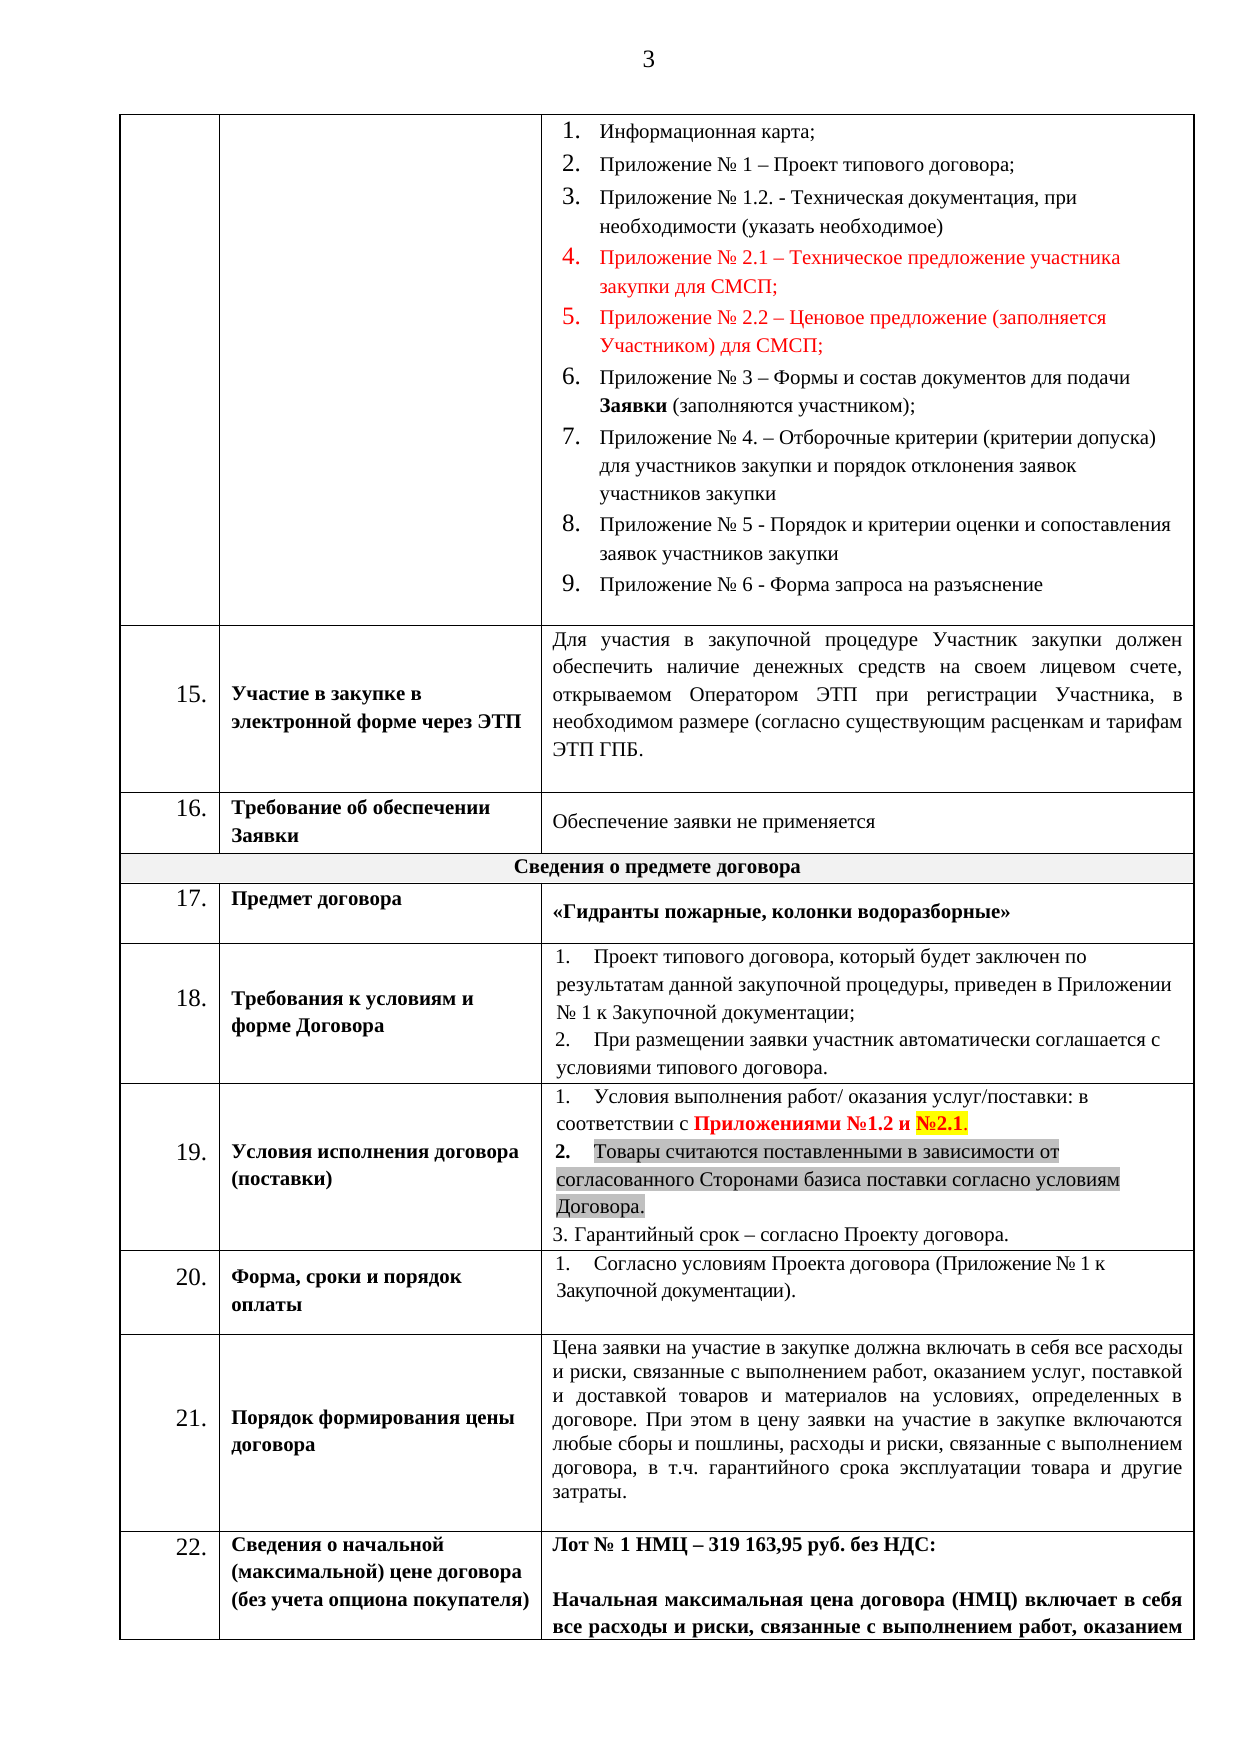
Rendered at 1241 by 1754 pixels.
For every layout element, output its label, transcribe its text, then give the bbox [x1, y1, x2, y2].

table_cell Форма, сроки и порядок оплаты [220, 1251, 541, 1333]
table_cell «Гидранты пожарные, колонки водоразборные» [542, 884, 1193, 943]
table_cell Согласно условиям Проекта договора (Приложение № 1 к Закупочной документации). [542, 1251, 1193, 1333]
table_cell Обеспечение заявки не применяется [542, 793, 1193, 853]
table_cell Сведения о предмете договора [121, 854, 1193, 882]
table_cell [121, 1335, 219, 1531]
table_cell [220, 115, 541, 625]
table_cell Предмет договора [220, 884, 541, 943]
table_cell Цена заявки на участие в закупке должна включать в себя все расходы и риски, связанные с выполнением работ, оказанием услуг, поставкой и доставкой товаров и материалов на условиях, определенных в договоре. При этом в цену заявки на участие в закупке включаются любые сборы и пошлины, расходы и риски, связанные с выполнением договора, в т.ч. гарантийного срока эксплуатации товара и другие затраты. [542, 1335, 1193, 1531]
table_cell Проект типового договора, который будет заключен по результатам данной закупочной процедуры, приведен в Приложении № 1 к Закупочной документации; При размещении заявки участник автоматически соглашается с условиями типового договора. [542, 944, 1193, 1083]
table_cell Условия выполнения работ/ оказания услуг/поставки: в соответствии с Приложениями №1.2 и №2.1. Товары считаются поставленными в зависимости от согласованного Сторонами базиса поставки согласно условиям Договора. Гарантийный срок – согласно Проекту договора. [542, 1084, 1193, 1250]
table_cell Требование об обеспечении Заявки [220, 793, 541, 853]
table_cell [121, 115, 219, 625]
table_cell Условия исполнения договора (поставки) [220, 1084, 541, 1250]
table_cell [121, 1532, 219, 1638]
table_cell Порядок формирования цены договора [220, 1335, 541, 1531]
table_cell [121, 884, 219, 943]
table_cell [121, 626, 219, 792]
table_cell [220, 1532, 541, 1638]
table_cell Участие в закупке в электронной форме через ЭТП [220, 626, 541, 792]
table_cell Для участия в закупочной процедуре Участник закупки должен обеспечить наличие денежных средств на своем лицевом счете, открываемом Оператором ЭТП при регистрации Участника, в необходимом размере (согласно существующим расценкам и тарифам ЭТП ГПБ. [542, 626, 1193, 792]
table_cell Требования к условиям и форме Договора [220, 944, 541, 1083]
table_cell [121, 1251, 219, 1333]
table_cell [542, 115, 1193, 625]
table_cell [121, 944, 219, 1083]
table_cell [542, 1532, 1193, 1638]
table_cell [121, 793, 219, 853]
table_cell [121, 1084, 219, 1250]
